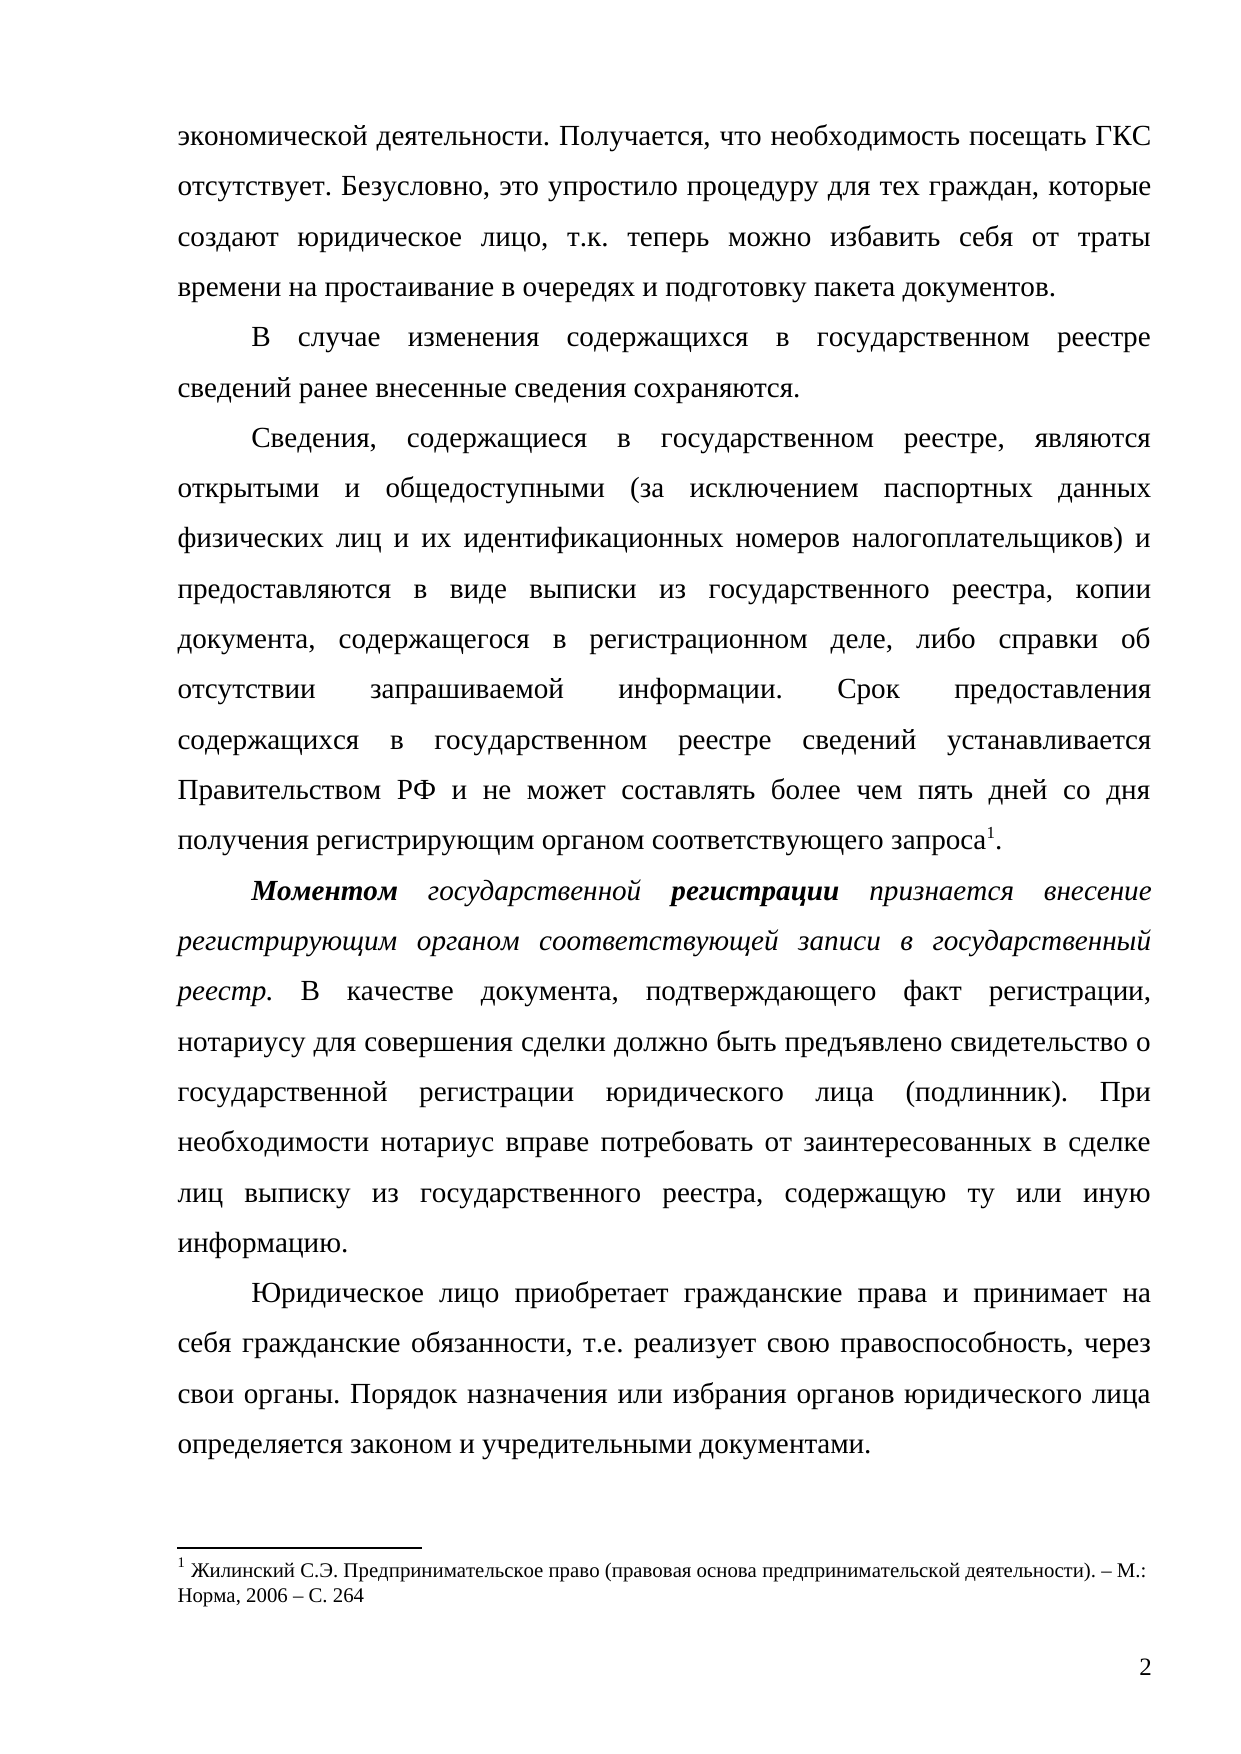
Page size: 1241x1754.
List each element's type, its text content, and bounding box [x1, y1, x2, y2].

text Юридическое лицо приобретает гражданские права и принимает на себя гражданские обязанности, т.е. реализует свою правоспособность, через свои органы. Порядок назначения или избрания органов юридического лица определяется законом и учредительными документами. [177, 1275, 1152, 1460]
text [177, 118, 1152, 303]
text Сведения, содержащиеся в государственном реестре, являются открытыми и общедоступными (за исключением паспортных данных физических лиц и их идентификационных номеров налогоплательщиков) и предоставляются в виде выписки из государственного реестра, копии документа, содержащегося в регистрационном деле, либо справки об отсутствии запрашиваемой информации. Срок предоставления содержащихся в государственном реестре сведений устанавливается Правительством РФ и не может составлять более чем пять дней со дня получения регистрирующим органом соответствующего запроса. [177, 420, 1152, 856]
text В случае изменения содержащихся в государственном реестре сведений ранее внесенные сведения сохраняются. [177, 319, 1152, 403]
text Моментом государственной регистрации признается внесение регистрирующим органом соответствующей записи в государственный реестр. В качестве документа, подтверждающего факт регистрации, нотариусу для совершения сделки должно быть предъявлено свидетельство о государственной регистрации юридического лица (подлинник). При необходимости нотариус вправе потребовать от заинтересованных в сделке лиц выписку из государственного реестра, содержащую ту или иную информацию. [177, 873, 1152, 1258]
